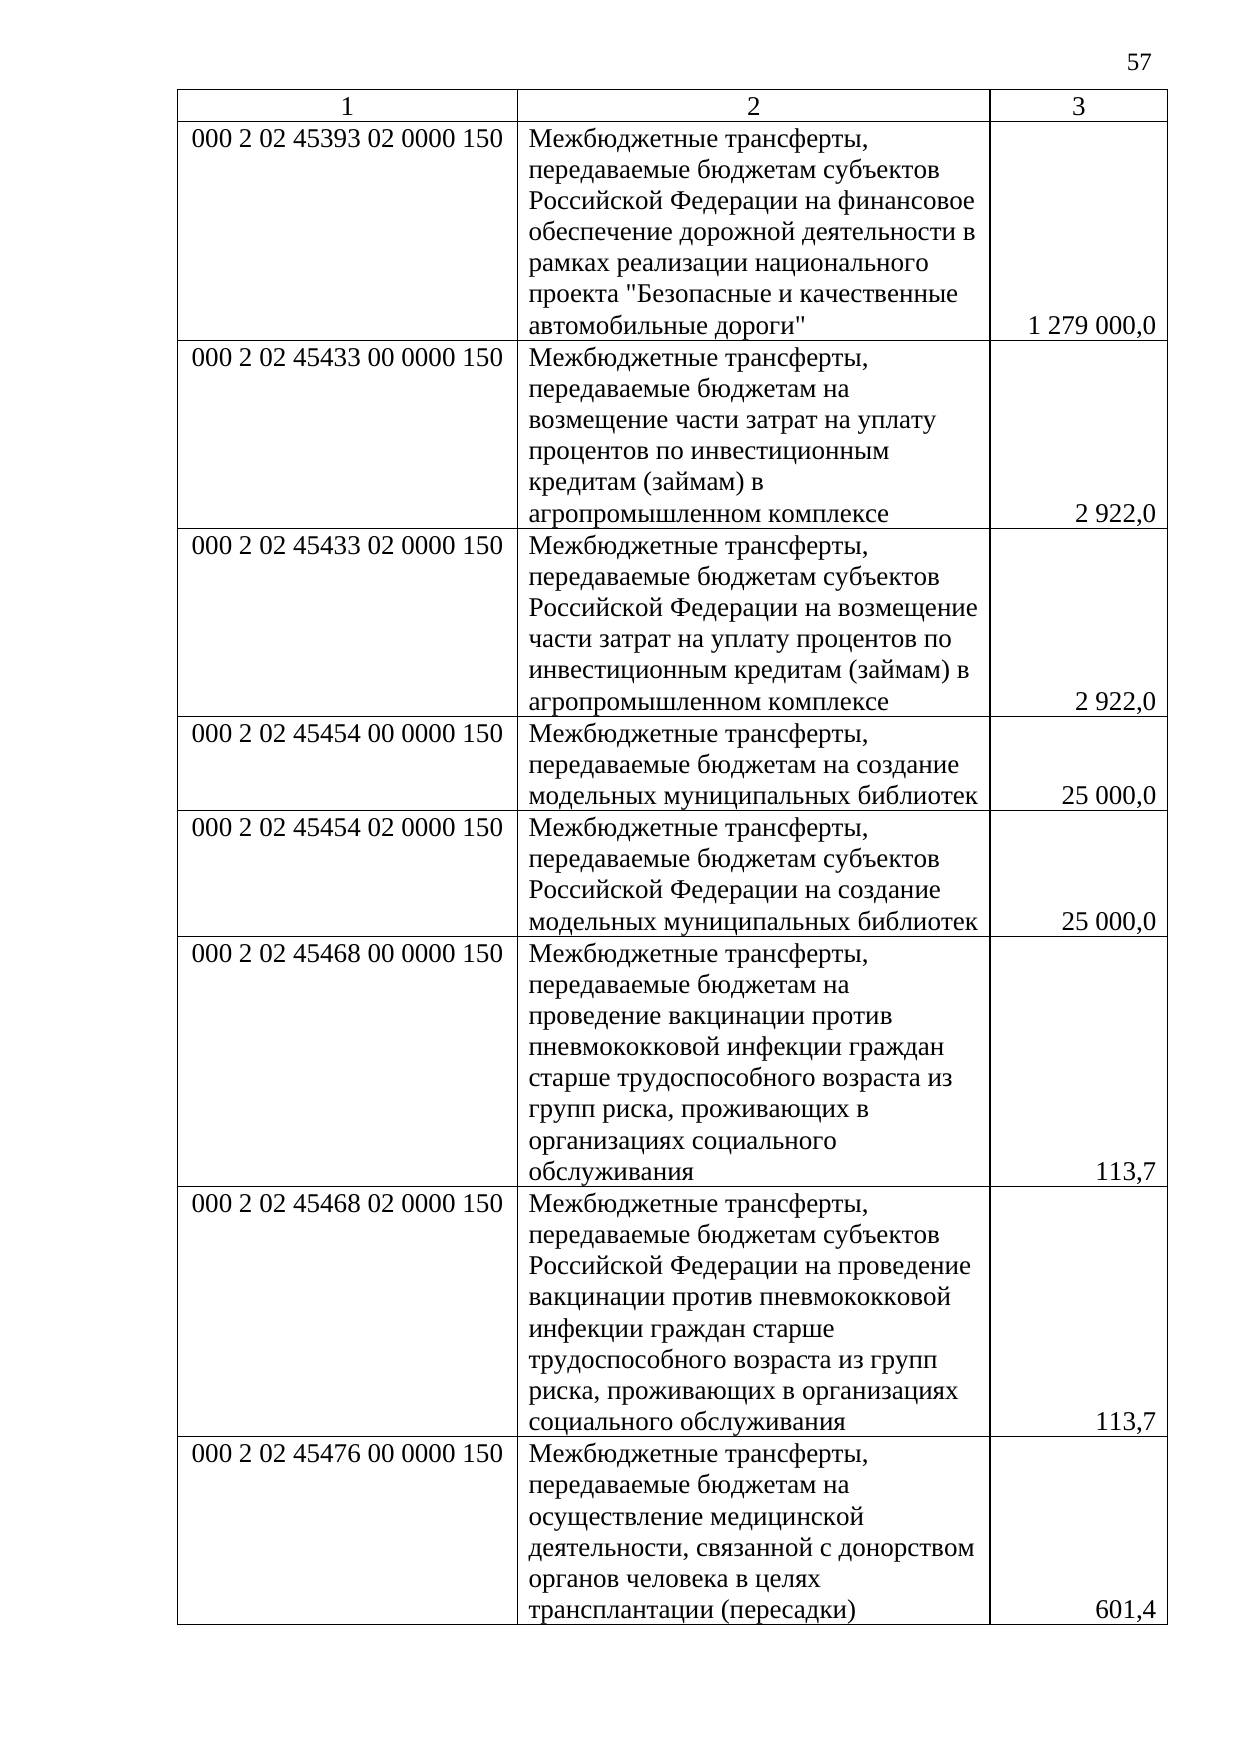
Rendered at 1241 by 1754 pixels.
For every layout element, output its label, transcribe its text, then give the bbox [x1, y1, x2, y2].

table_cell Межбюджетные трансферты, передаваемые бюджетам на создание модельных муниципальных библиотек [518, 717, 989, 810]
table_cell 601,4 [991, 1437, 1167, 1624]
table_cell 000 2 02 45433 02 0000 150 [178, 529, 517, 716]
table_cell 2 922,0 [991, 529, 1167, 716]
table_cell 2 922,0 [991, 341, 1167, 528]
table_cell Межбюджетные трансферты, передаваемые бюджетам на возмещение части затрат на уплату процентов по инвестиционным кредитам (займам) в агропромышленном комплексе [518, 341, 989, 528]
table_cell Межбюджетные трансферты, передаваемые бюджетам субъектов Российской Федерации на проведение вакцинации против пневмококковой инфекции граждан старше трудоспособного возраста из групп риска, проживающих в организациях социального обслуживания [518, 1187, 989, 1436]
table_cell 000 2 02 45393 02 0000 150 [178, 122, 517, 340]
table_cell Межбюджетные трансферты, передаваемые бюджетам субъектов Российской Федерации на возмещение части затрат на уплату процентов по инвестиционным кредитам (займам) в агропромышленном комплексе [518, 529, 989, 716]
table_cell 25 000,0 [991, 811, 1167, 936]
table_cell 000 2 02 45468 00 0000 150 [178, 937, 517, 1186]
table_header 2 [518, 90, 989, 121]
table_header 1 [178, 90, 517, 121]
table_header 3 [991, 90, 1167, 121]
table_cell Межбюджетные трансферты, передаваемые бюджетам субъектов Российской Федерации на финансовое обеспечение дорожной деятельности в рамках реализации национального проекта "Безопасные и качественные автомобильные дороги" [518, 122, 989, 340]
table_cell 113,7 [991, 1187, 1167, 1436]
table_cell 000 2 02 45454 02 0000 150 [178, 811, 517, 936]
table_cell 000 2 02 45433 00 0000 150 [178, 341, 517, 528]
table_cell 113,7 [991, 937, 1167, 1186]
table_cell Межбюджетные трансферты, передаваемые бюджетам субъектов Российской Федерации на создание модельных муниципальных библиотек [518, 811, 989, 936]
table_cell 000 2 02 45468 02 0000 150 [178, 1187, 517, 1436]
table_cell 000 2 02 45454 00 0000 150 [178, 717, 517, 810]
table_cell 25 000,0 [991, 717, 1167, 810]
table_cell 000 2 02 45476 00 0000 150 [178, 1437, 517, 1624]
table_cell Межбюджетные трансферты, передаваемые бюджетам на осуществление медицинской деятельности, связанной с донорством органов человека в целях трансплантации (пересадки) [518, 1437, 989, 1624]
table_cell Межбюджетные трансферты, передаваемые бюджетам на проведение вакцинации против пневмококковой инфекции граждан старше трудоспособного возраста из групп риска, проживающих в организациях социального обслуживания [518, 937, 989, 1186]
table_cell 1 279 000,0 [991, 122, 1167, 340]
